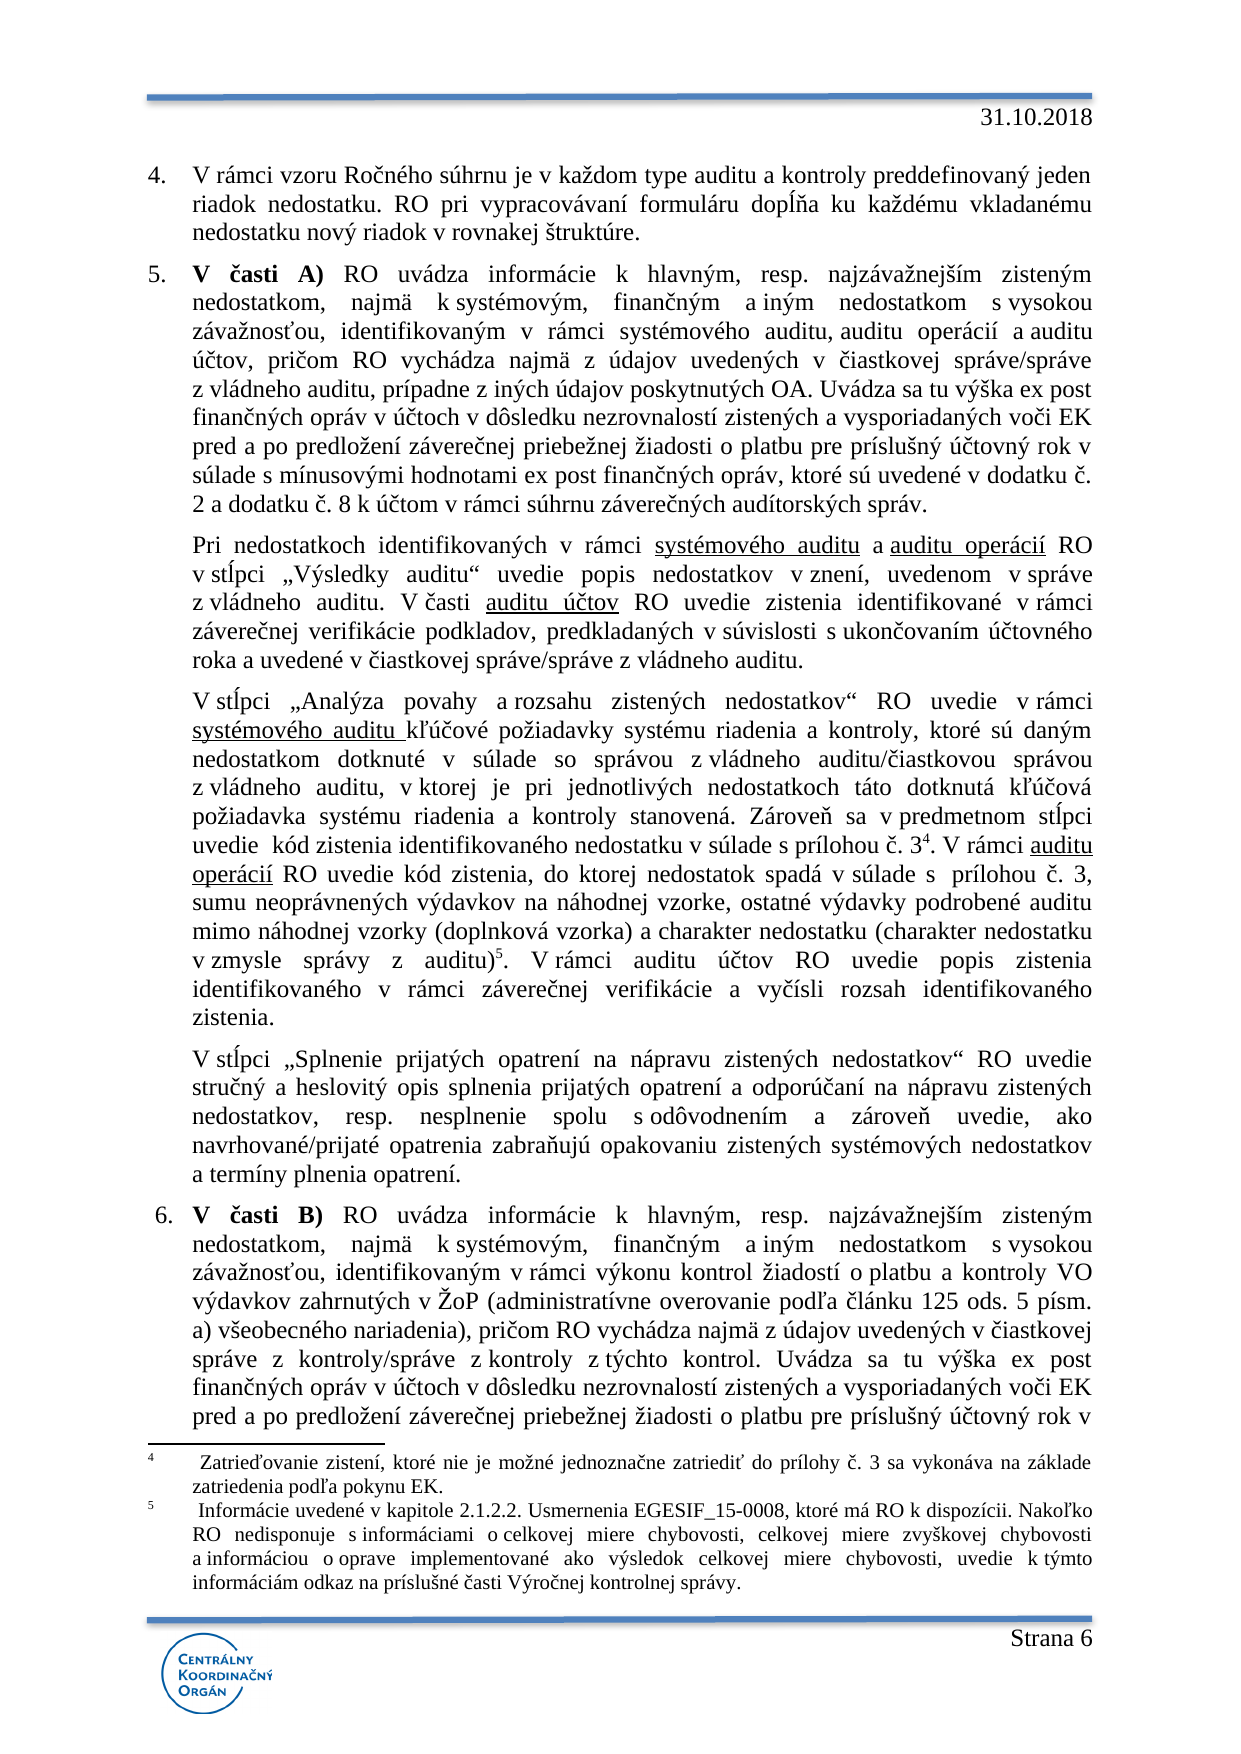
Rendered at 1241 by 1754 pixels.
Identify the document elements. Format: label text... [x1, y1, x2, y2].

list Pri nedostatkoch identifikovaných v rámci systémového auditu a auditu operácií RO v stĺpci „Výsledky auditu“ uvedie popis nedostatkov v znení, uvedenom v správe z vládneho auditu. V časti auditu účtov RO uvedie zistenia identifikované v rámci záverečnej verifikácie podkladov, predkladaných v súvislosti s ukončovaním účtovného roka a uvedené v čiastkovej správe/správe z vládneho auditu. [192, 530, 1093, 674]
list V stĺpci „Splnenie prijatých opatrení na nápravu zistených nedostatkov“ RO uvedie stručný a heslovitý opis splnenia prijatých opatrení a odporúčaní na nápravu zistených nedostatkov, resp. nesplnenie spolu s odôvodnením a zároveň uvedie, ako navrhované/prijaté opatrenia zabraňujú opakovaniu zistených systémových nedostatkov a termíny plnenia opatrení. [192, 1044, 1093, 1187]
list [154, 1200, 1093, 1430]
list V časti A) RO uvádza informácie k hlavným, resp. najzávažnejším zisteným nedostatkom, najmä k systémovým, finančným a iným nedostatkom s vysokou závažnosťou, identifikovaným v rámci systémového auditu, auditu operácií a auditu účtov, pričom RO vychádza najmä z údajov uvedených v čiastkovej správe/správe z vládneho auditu, prípadne z iných údajov poskytnutých OA. Uvádza sa tu výška ex post finančných opráv v účtoch v dôsledku nezrovnalostí zistených a vysporiadaných voči EK pred a po predložení záverečnej priebežnej žiadosti o platbu pre príslušný účtovný rok v súlade s mínusovými hodnotami ex post finančných opráv, ktoré sú uvedené v dodatku č. 2 a dodatku č. 8 k účtom v rámci súhrnu záverečných audítorských správ. [148, 259, 1093, 517]
list V stĺpci „Analýza povahy a rozsahu zistených nedostatkov“ RO uvedie v rámci systémového auditu kľúčové požiadavky systému riadenia a kontroly, ktoré sú daným nedostatkom dotknuté v súlade so správou z vládneho auditu/čiastkovou správou z vládneho auditu, v ktorej je pri jednotlivých nedostatkoch táto dotknutá kľúčová požiadavka systému riadenia a kontroly stanovená. Zároveň sa v predmetnom stĺpci uvedie kód zistenia identifikovaného nedostatku v súlade s prílohou č. 3. V rámci auditu operácií RO uvedie kód zistenia, do ktorej nedostatok spadá v súlade s prílohou č. 3, sumu neoprávnených výdavkov na náhodnej vzorke, ostatné výdavky podrobené auditu mimo náhodnej vzorky (doplnková vzorka) a charakter nedostatku (charakter nedostatku v zmysle správy z auditu). V rámci auditu účtov RO uvedie popis zistenia identifikovaného v rámci záverečnej verifikácie a vyčísli rozsah identifikovaného zistenia. [192, 686, 1093, 1031]
picture [159, 1631, 272, 1713]
list V rámci vzoru Ročného súhrnu je v každom type auditu a kontroly preddefinovaný jeden riadok nedostatku. RO pri vypracovávaní formuláru dopĺňa ku každému vkladanému nedostatku nový riadok v rovnakej štruktúre. [148, 160, 1093, 246]
